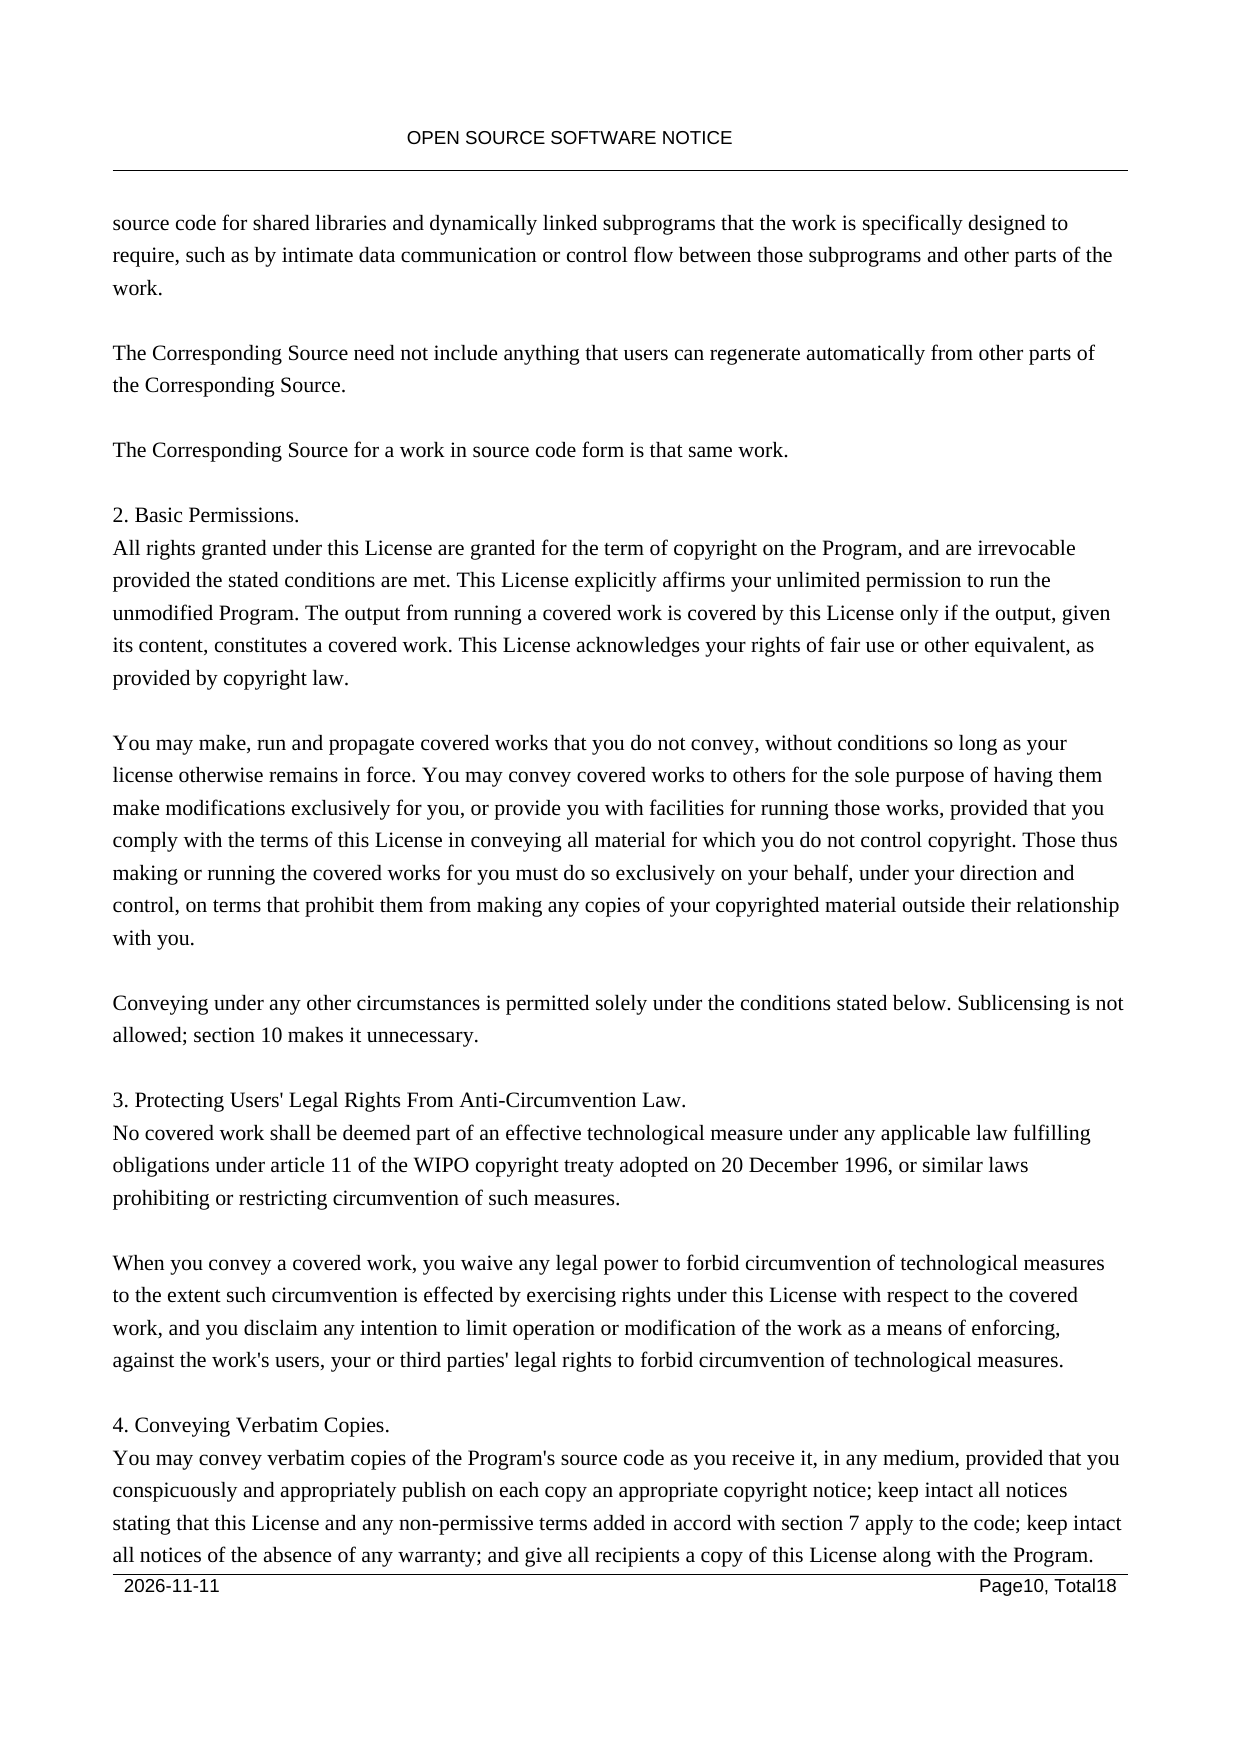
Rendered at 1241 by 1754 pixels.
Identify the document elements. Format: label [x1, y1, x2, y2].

text [112, 206, 1128, 1571]
